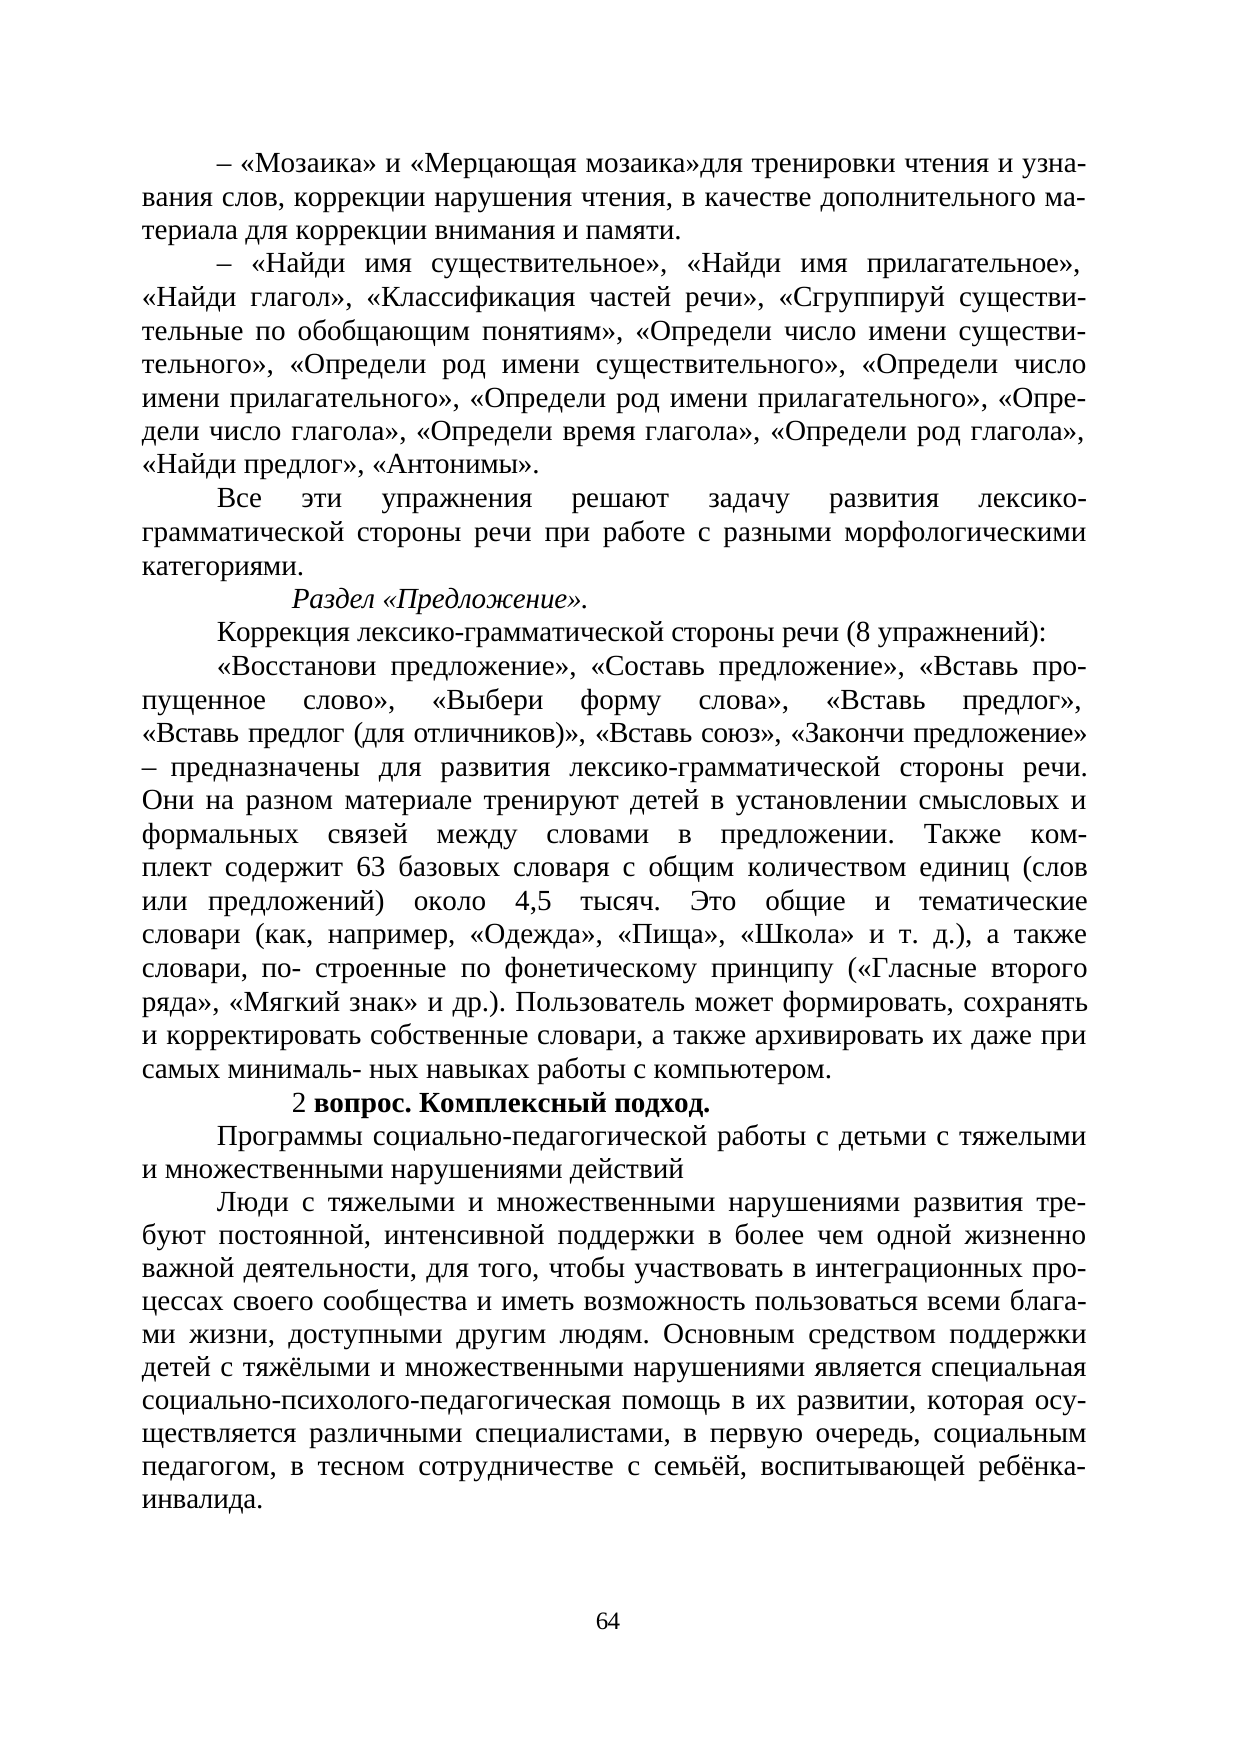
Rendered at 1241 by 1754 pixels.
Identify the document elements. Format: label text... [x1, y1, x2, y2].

text «Найди глагол», «Классификация частей речи», «Сгруппируй существи- тельные по обобщающим понятиям», «Определи число имени существи- тельного», «Определи род имени существительного», «Определи число имени прилагательного», «Определи род имени прилагательного», «Опре- дели число глагола», «Определи время глагола», «Определи род глагола», [142, 279, 1087, 447]
text Все эти упражнения решают задачу развития лексико- грамматической стороны речи при работе с разными морфологическими категориями. [142, 481, 1087, 581]
list «Мозаика» и «Мерцающая мозаика»для тренировки чтения и узна- вания слов, коррекции нарушения чтения, в качестве дополнительного ма- териала для коррекции внимания и памяти. [142, 145, 1087, 246]
subtitle  вопрос. Комплексный подход. [217, 1084, 1196, 1119]
text «Восстанови предложение», «Составь предложение», «Вставь про- пущенное слово», «Выбери форму слова», «Вставь предлог», [142, 648, 1087, 715]
text Люди с тяжелыми и множественными нарушениями развития тре- буют постоянной, интенсивной поддержки в более чем одной жизненно важной деятельности, для того, чтобы участвовать в интеграционных про- цессах своего сообщества и иметь возможность пользоваться всеми блага- ми жизни, доступными другим людям. Основным средством поддержки детей с тяжёлыми и множественными нарушениями является специальная социально-психолого-педагогическая помощь в их развитии, которая осу- ществляется различными специалистами, в первую очередь, социальным педагогом, в тесном сотрудничестве с семьёй, воспитывающей ребёнка- инвалида. [142, 1185, 1087, 1514]
text Программы социально-педагогической работы с детьми с тяжелыми и множественными нарушениями действий [142, 1119, 1087, 1185]
text Коррекция лексико-грамматической стороны речи (8 упражнений): [217, 615, 1196, 648]
text Раздел «Предложение». [217, 581, 1196, 615]
text «Вставь предлог (для отличников)», «Вставь союз», «Закончи предложение» – предназначены для развития лексико-грамматической стороны речи. Они на разном материале тренируют детей в установлении смысловых и формальных связей между словами в предложении. Также ком- плект содержит 63 базовых словаря с общим количеством единиц (слов или предложений) около 4,5 тысяч. Это общие и тематические словари (как, например, «Одежда», «Пища», «Школа» и т. д.), а также словари, по- строенные по фонетическому принципу («Гласные второго ряда», «Мягкий знак» и др.). Пользователь может формировать, сохранять и корректировать собственные словари, а также архивировать их даже при самых минималь- ных навыках работы с компьютером. [142, 715, 1088, 1084]
text «Найди предлог», «Антонимы». [142, 447, 1196, 481]
list «Найди имя существительное», «Найди имя прилагательное», [217, 246, 1196, 279]
